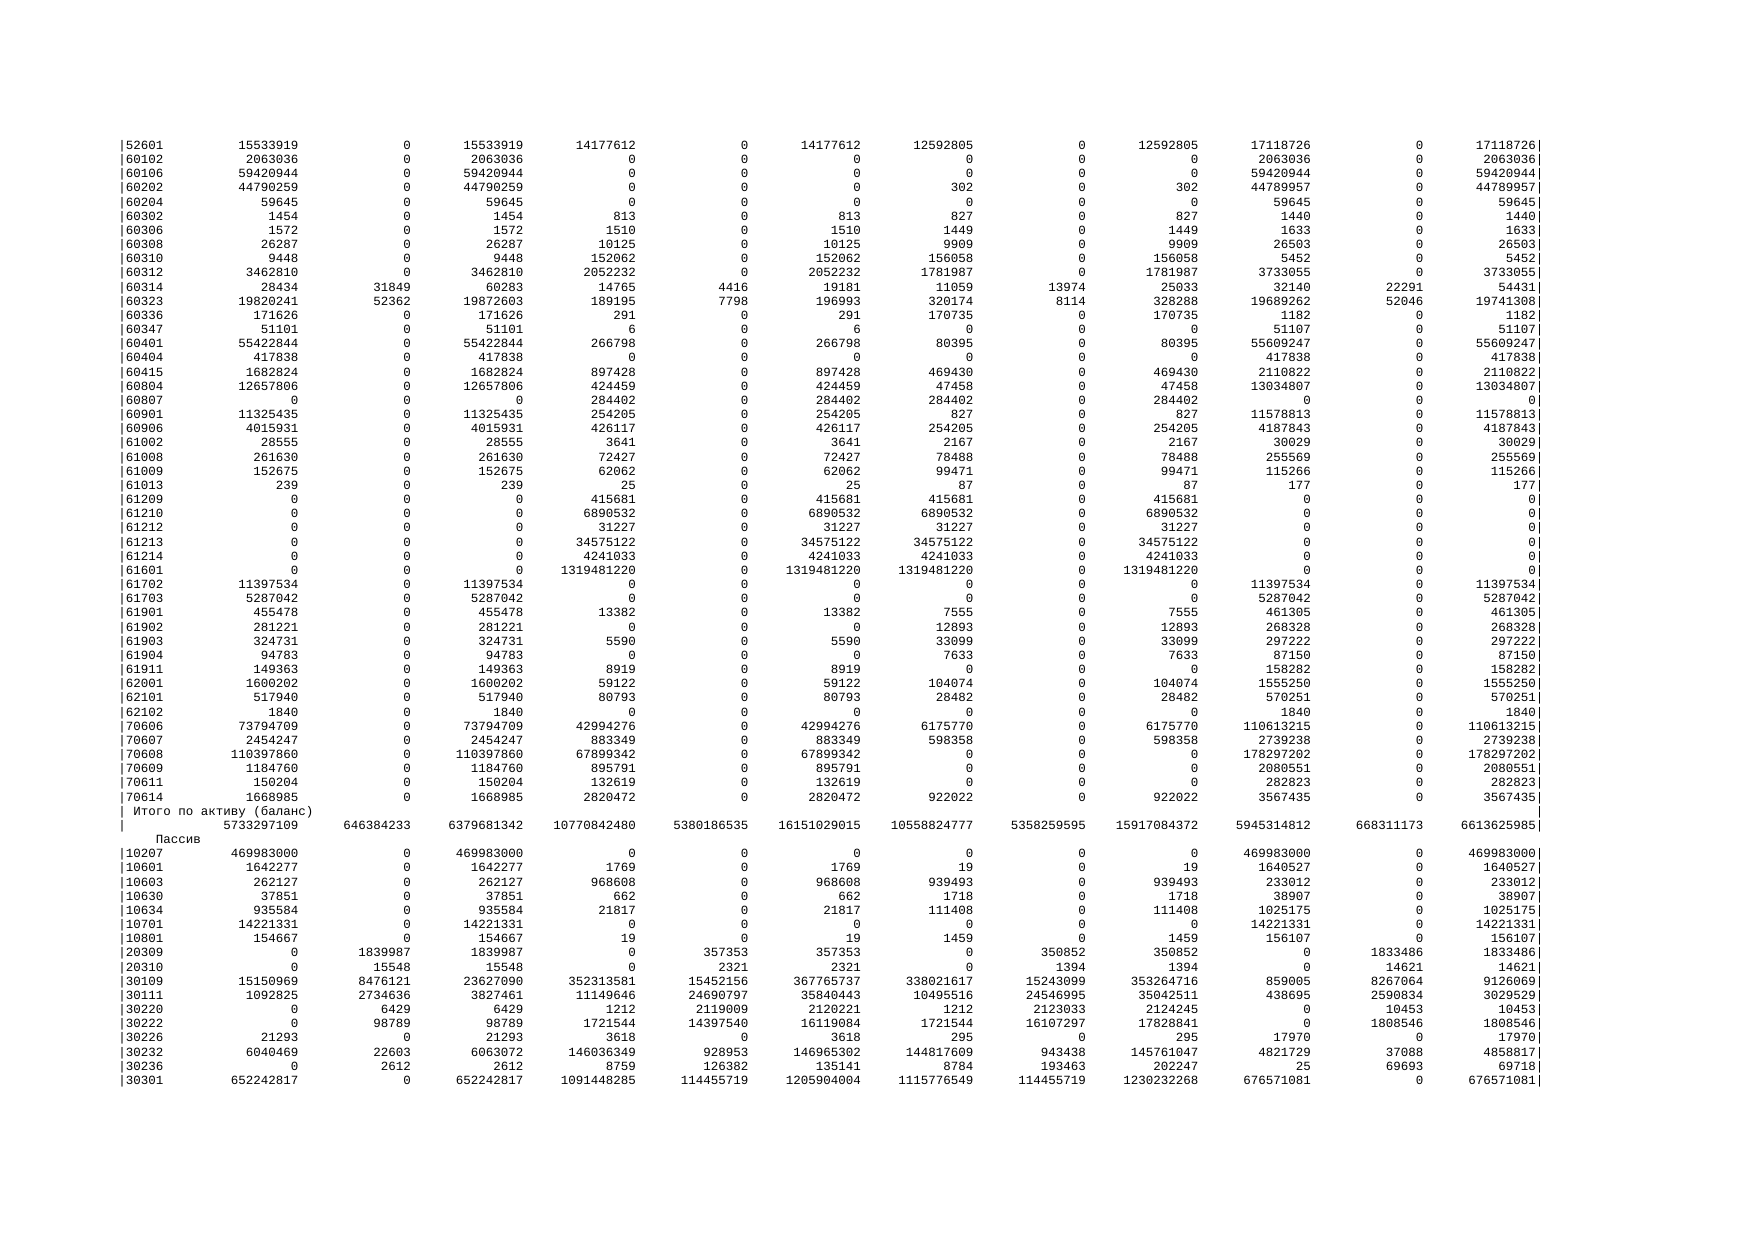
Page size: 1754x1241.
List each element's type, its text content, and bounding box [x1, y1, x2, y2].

text |61210 0 0 0 6890532 0 6890532 6890532 0 6890532 0 0 0| [118, 507, 1636, 521]
text |60804 12657806 0 12657806 424459 0 424459 47458 0 47458 13034807 0 13034807| [118, 380, 1636, 394]
text |10601 1642277 0 1642277 1769 0 1769 19 0 19 1640527 0 1640527| [118, 861, 1636, 876]
text |70608 110397860 0 110397860 67899342 0 67899342 0 0 0 178297202 0 178297202| [118, 748, 1636, 762]
text |61911 149363 0 149363 8919 0 8919 0 0 0 158282 0 158282| [118, 663, 1636, 677]
text |60314 28434 31849 60283 14765 4416 19181 11059 13974 25033 32140 22291 54431| [118, 281, 1636, 295]
text |61009 152675 0 152675 62062 0 62062 99471 0 99471 115266 0 115266| [118, 465, 1636, 479]
text |62101 517940 0 517940 80793 0 80793 28482 0 28482 570251 0 570251| [118, 691, 1636, 706]
text |60906 4015931 0 4015931 426117 0 426117 254205 0 254205 4187843 0 4187843| [118, 422, 1636, 436]
text |30109 15150969 8476121 23627090 352313581 15452156 367765737 338021617 15243099 353264716 859005 8267064 9126069| [118, 975, 1636, 989]
text |60308 26287 0 26287 10125 0 10125 9909 0 9909 26503 0 26503| [118, 238, 1636, 252]
text |60415 1682824 0 1682824 897428 0 897428 469430 0 469430 2110822 0 2110822| [118, 366, 1636, 380]
text |10634 935584 0 935584 21817 0 21817 111408 0 111408 1025175 0 1025175| [118, 904, 1636, 918]
text |30301 652242817 0 652242817 1091448285 114455719 1205904004 1115776549 114455719 1230232268 676571081 0 676571081| [118, 1074, 1636, 1088]
text |60347 51101 0 51101 6 0 6 0 0 0 51107 0 51107| [118, 323, 1636, 337]
text |60310 9448 0 9448 152062 0 152062 156058 0 156058 5452 0 5452| [118, 252, 1636, 266]
text |20310 0 15548 15548 0 2321 2321 0 1394 1394 0 14621 14621| [118, 961, 1636, 975]
text | 5733297109 646384233 6379681342 10770842480 5380186535 16151029015 10558824777 5358259595 15917084372 5945314812 668311173 6613625985| [118, 819, 1636, 833]
text |60901 11325435 0 11325435 254205 0 254205 827 0 827 11578813 0 11578813| [118, 408, 1636, 422]
text |10630 37851 0 37851 662 0 662 1718 0 1718 38907 0 38907| [118, 890, 1636, 904]
text |20309 0 1839987 1839987 0 357353 357353 0 350852 350852 0 1833486 1833486| [118, 946, 1636, 961]
text |60312 3462810 0 3462810 2052232 0 2052232 1781987 0 1781987 3733055 0 3733055| [118, 266, 1636, 281]
text |10801 154667 0 154667 19 0 19 1459 0 1459 156107 0 156107| [118, 932, 1636, 946]
text |30236 0 2612 2612 8759 126382 135141 8784 193463 202247 25 69693 69718| [118, 1060, 1636, 1074]
text | Итого по активу (баланс) | [118, 805, 1636, 819]
text |61013 239 0 239 25 0 25 87 0 87 177 0 177| [118, 479, 1636, 493]
text |30220 0 6429 6429 1212 2119009 2120221 1212 2123033 2124245 0 10453 10453| [118, 1003, 1636, 1017]
text Пассив [118, 833, 1636, 847]
text |61901 455478 0 455478 13382 0 13382 7555 0 7555 461305 0 461305| [118, 606, 1636, 621]
text |60401 55422844 0 55422844 266798 0 266798 80395 0 80395 55609247 0 55609247| [118, 337, 1636, 351]
text |60102 2063036 0 2063036 0 0 0 0 0 0 2063036 0 2063036| [118, 153, 1636, 167]
text |61212 0 0 0 31227 0 31227 31227 0 31227 0 0 0| [118, 521, 1636, 536]
text |61214 0 0 0 4241033 0 4241033 4241033 0 4241033 0 0 0| [118, 550, 1636, 564]
text |30222 0 98789 98789 1721544 14397540 16119084 1721544 16107297 17828841 0 1808546 1808546| [118, 1017, 1636, 1031]
text |61008 261630 0 261630 72427 0 72427 78488 0 78488 255569 0 255569| [118, 451, 1636, 465]
text |61903 324731 0 324731 5590 0 5590 33099 0 33099 297222 0 297222| [118, 635, 1636, 649]
text |60306 1572 0 1572 1510 0 1510 1449 0 1449 1633 0 1633| [118, 224, 1636, 238]
text |60302 1454 0 1454 813 0 813 827 0 827 1440 0 1440| [118, 210, 1636, 224]
text |60807 0 0 0 284402 0 284402 284402 0 284402 0 0 0| [118, 394, 1636, 408]
text |60336 171626 0 171626 291 0 291 170735 0 170735 1182 0 1182| [118, 309, 1636, 323]
text |30111 1092825 2734636 3827461 11149646 24690797 35840443 10495516 24546995 35042511 438695 2590834 3029529| [118, 989, 1636, 1003]
text |61213 0 0 0 34575122 0 34575122 34575122 0 34575122 0 0 0| [118, 536, 1636, 550]
text |30232 6040469 22603 6063072 146036349 928953 146965302 144817609 943438 145761047 4821729 37088 4858817| [118, 1046, 1636, 1060]
text |60202 44790259 0 44790259 0 0 0 302 0 302 44789957 0 44789957| [118, 181, 1636, 196]
text |62102 1840 0 1840 0 0 0 0 0 0 1840 0 1840| [118, 706, 1636, 720]
text |52601 15533919 0 15533919 14177612 0 14177612 12592805 0 12592805 17118726 0 17118726| [118, 139, 1636, 153]
text |70607 2454247 0 2454247 883349 0 883349 598358 0 598358 2739238 0 2739238| [118, 734, 1636, 748]
text |61002 28555 0 28555 3641 0 3641 2167 0 2167 30029 0 30029| [118, 436, 1636, 451]
text |61703 5287042 0 5287042 0 0 0 0 0 0 5287042 0 5287042| [118, 592, 1636, 606]
text |70609 1184760 0 1184760 895791 0 895791 0 0 0 2080551 0 2080551| [118, 762, 1636, 776]
text |10207 469983000 0 469983000 0 0 0 0 0 0 469983000 0 469983000| [118, 847, 1636, 861]
text |30226 21293 0 21293 3618 0 3618 295 0 295 17970 0 17970| [118, 1031, 1636, 1046]
text |60204 59645 0 59645 0 0 0 0 0 0 59645 0 59645| [118, 196, 1636, 210]
text |61209 0 0 0 415681 0 415681 415681 0 415681 0 0 0| [118, 493, 1636, 507]
text |70606 73794709 0 73794709 42994276 0 42994276 6175770 0 6175770 110613215 0 110613215| [118, 720, 1636, 734]
text |10603 262127 0 262127 968608 0 968608 939493 0 939493 233012 0 233012| [118, 876, 1636, 890]
text |62001 1600202 0 1600202 59122 0 59122 104074 0 104074 1555250 0 1555250| [118, 677, 1636, 691]
text |10701 14221331 0 14221331 0 0 0 0 0 0 14221331 0 14221331| [118, 918, 1636, 932]
text |70611 150204 0 150204 132619 0 132619 0 0 0 282823 0 282823| [118, 776, 1636, 791]
text |60404 417838 0 417838 0 0 0 0 0 0 417838 0 417838| [118, 351, 1636, 366]
text |60106 59420944 0 59420944 0 0 0 0 0 0 59420944 0 59420944| [118, 167, 1636, 181]
text |61902 281221 0 281221 0 0 0 12893 0 12893 268328 0 268328| [118, 621, 1636, 635]
text |70614 1668985 0 1668985 2820472 0 2820472 922022 0 922022 3567435 0 3567435| [118, 791, 1636, 805]
text |60323 19820241 52362 19872603 189195 7798 196993 320174 8114 328288 19689262 52046 19741308| [118, 295, 1636, 309]
text |61601 0 0 0 1319481220 0 1319481220 1319481220 0 1319481220 0 0 0| [118, 564, 1636, 578]
text |61904 94783 0 94783 0 0 0 7633 0 7633 87150 0 87150| [118, 649, 1636, 663]
text |61702 11397534 0 11397534 0 0 0 0 0 0 11397534 0 11397534| [118, 578, 1636, 592]
